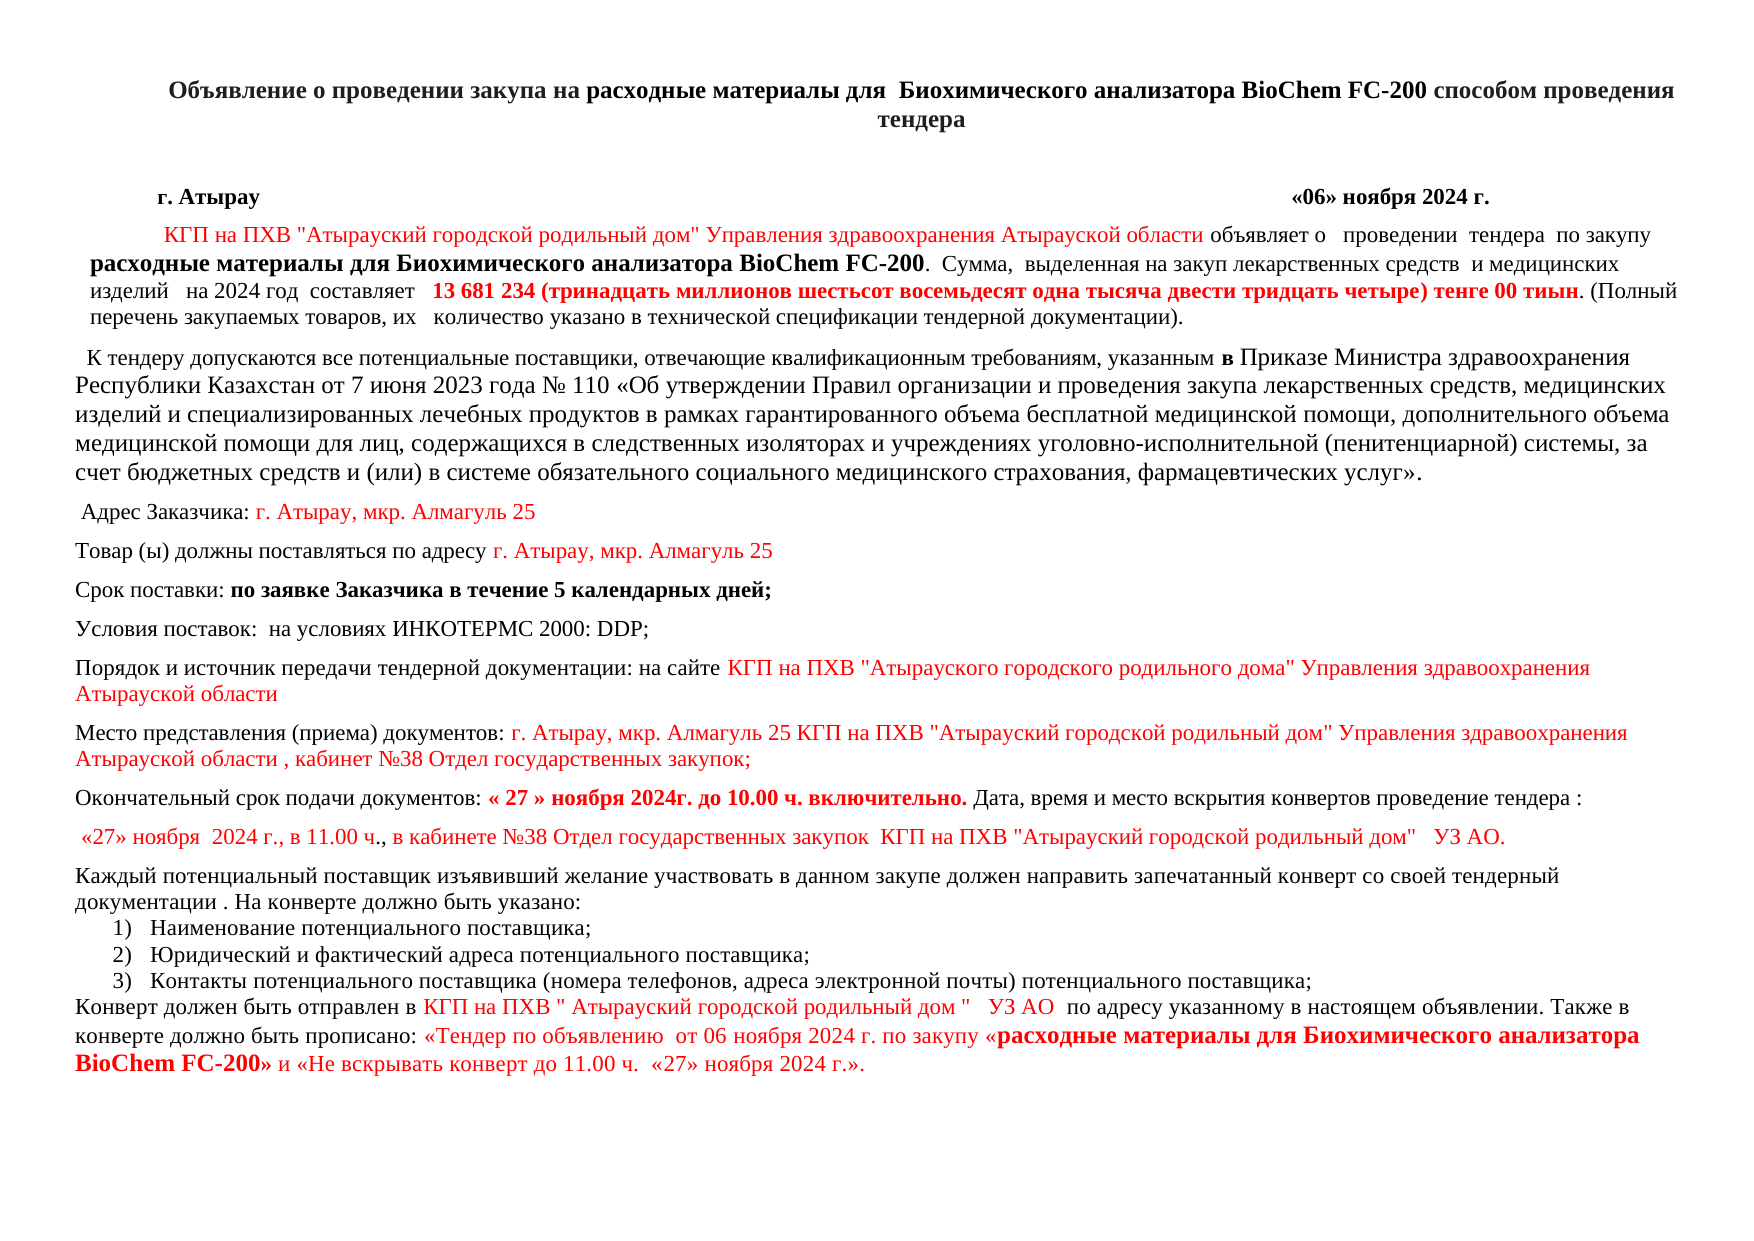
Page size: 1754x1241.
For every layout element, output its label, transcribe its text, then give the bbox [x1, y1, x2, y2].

text Адрес Заказчика: г. Атырау, мкр. Алмагуль 25 [75, 498, 1679, 524]
list Юридический и фактический адреса потенциального поставщика; [112, 941, 1679, 967]
list Наименование потенциального поставщика; [112, 914, 1679, 941]
text Конверт должен быть отправлен в КГП на ПХВ " Атырауский городской родильный дом " УЗ АО по адресу указанному в настоящем объявлении. Также в конверте должно быть прописано: «Тендер по объявлению от 06 ноября 2024 г. по закупу «расходные материалы для Биохимического анализатора BioChem FC-200» и «Не вскрывать конверт до 11.00 ч. «27» ноября 2024 г.». [75, 993, 1679, 1077]
text Порядок и источник передачи тендерной документации: на сайте КГП на ПХВ "Атырауского городского родильного дома" Управления здравоохранения Атырауской области [75, 653, 1679, 706]
text Условия поставок: на условиях ИНКОТЕРМС 2000: DDP; [75, 615, 1679, 641]
text К тендеру допускаются все потенциальные поставщики, отвечающие квалификационным требованиям, указанным в Приказе Министра здравоохранения Республики Казахстан от 7 июня 2023 года № 110 «Об утверждении Правил организации и проведения закупа лекарственных средств, медицинских изделий и специализированных лечебных продуктов в рамках гарантированного объема бесплатной медицинской помощи, дополнительного объема медицинской помощи для лиц, содержащихся в следственных изоляторах и учреждениях уголовно-исполнительной (пенитенциарной) системы, за счет бюджетных средств и (или) в системе обязательного социального медицинского страхования, фармацевтических услуг». [75, 342, 1679, 486]
text Срок поставки: по заявке Заказчика в течение 5 календарных дней; [75, 576, 1679, 602]
text Место представления (приема) документов: г. Атырау, мкр. Алмагуль 25 КГП на ПХВ "Атырауский городской родильный дом" Управления здравоохранения Атырауской области , кабинет №38 Отдел государственных закупок; [75, 719, 1679, 771]
text Окончательный срок подачи документов: « 27 » ноября 2024г. до 10.00 ч. включительно. Дата, время и место вскрытия конвертов проведение тендера : [75, 784, 1679, 810]
text Каждый потенциальный поставщик изъявивший желание участвовать в данном закупе должен направить запечатанный конверт со своей тендерный документации . На конверте должно быть указано: [75, 862, 1679, 914]
text «27» ноября 2024 г., в 11.00 ч., в кабинете №38 Отдел государственных закупок КГП на ПХВ "Атырауский городской родильный дом" УЗ АО. [75, 823, 1679, 849]
text Товар (ы) должны поставляться по адресу г. Атырау, мкр. Алмагуль 25 [75, 537, 1679, 563]
text г. Атырау «06» ноября 2024 г. [75, 183, 1679, 209]
text КГП на ПХВ "Атырауский городской родильный дом" Управления здравоохранения Атырауской области объявляет о проведении тендера по закупу расходные материалы для Биохимического анализатора BioChem FC-200. Сумма, выделенная на закуп лекарственных средств и медицинских изделий на 2024 год составляет 13 681 234 (тринадцать миллионов шестьсот восемьдесят одна тысяча двести тридцать четыре) тенге 00 тиын. (Полный перечень закупаемых товаров, их количество указано в технической спецификации тендерной документации). [90, 222, 1679, 329]
text Объявление о проведении закупа на расходные материалы для Биохимического анализатора BioChem FC-200 способом проведения тендера [164, 75, 1679, 132]
list Контакты потенциального поставщика (номера телефонов, адреса электронной почты) потенциального поставщика; [112, 967, 1679, 993]
